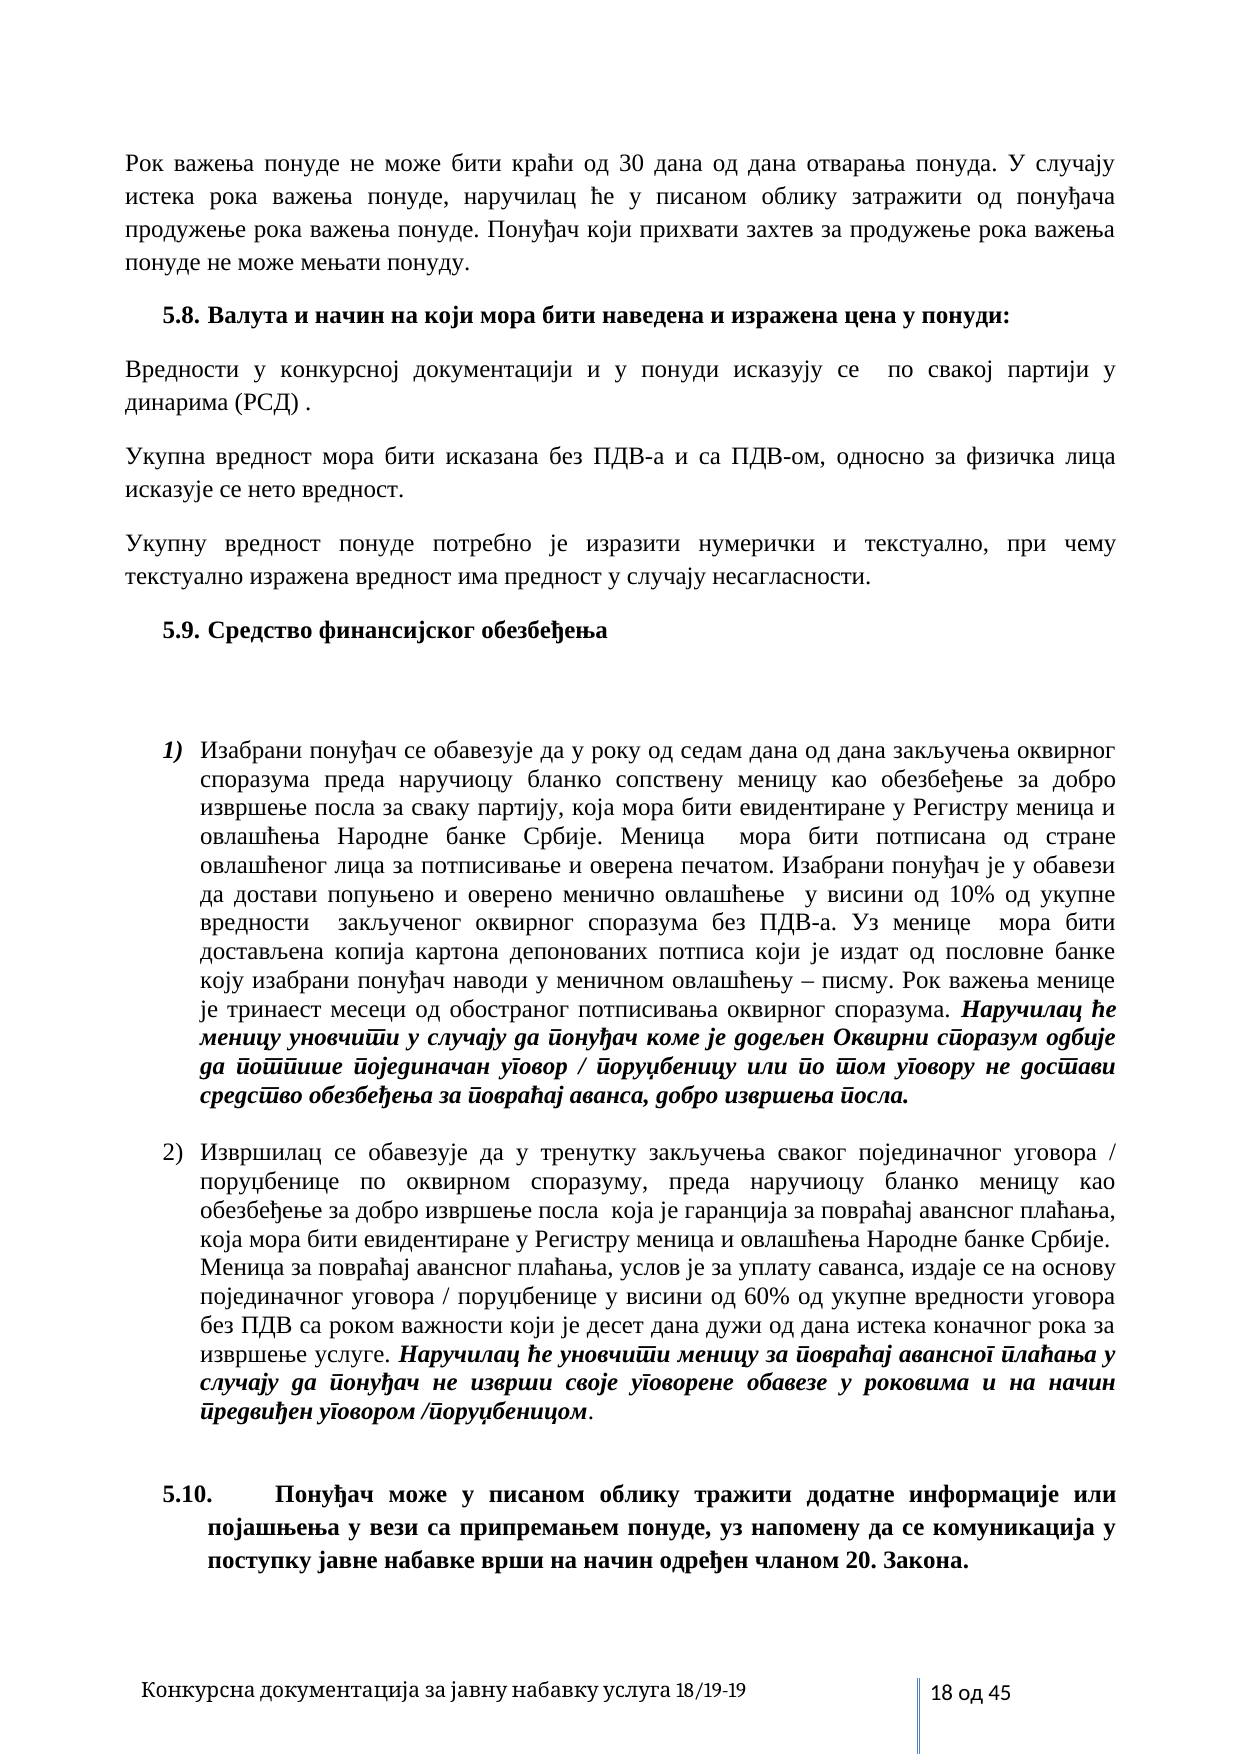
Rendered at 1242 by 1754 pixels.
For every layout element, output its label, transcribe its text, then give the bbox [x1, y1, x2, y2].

list Понуђач може у писаном облику тражити додатне информације или појашњења у вези са припремањем понуде, уз напомену да се комуникација у поступку јавне набавке врши на начин одређен чланом 20. Закона. [162, 1479, 1117, 1574]
text Вредности у конкурсној документацији и у понуди исказују се по свакој партији у динарима (РСД) . [125, 354, 1117, 416]
text Укупна вредност мора бити исказана без ПДВ-а и са ПДВ-ом, односно за физичка лица исказује се нето вредност. [125, 441, 1117, 503]
text Меница за повраћај авансног плаћања, услов је за уплату саванса, издаје се на основу појединачног уговора / поруџбенице у висини од 60% од укупне вредности уговора без ПДВ са роком важности који је десет дана дужи од дана истека коначног рока за извршење услуге. Наручилац ће уновчити меницу за повраћај авансног плаћања у случају да понуђач не изврши своје уговорене обавезе у роковима и на начин предвиђен уговором /поруџбеницом. [200, 1252, 1117, 1425]
list Извршилац се обавезује да у тренутку закључења сваког појединачног уговора / поруџбенице по оквирном споразуму, преда наручиоцу бланко меницу као обезбеђење за добро извршење посла која је гаранција за повраћај авансног плаћања, која мора бити евидентиране у Регистру меница и овлашћења Народне банке Србије. [162, 1137, 1117, 1252]
list Валута и начин на који мора бити наведена и изражена цена у понуди: [162, 301, 1117, 329]
text Рок важења понуде не може бити краћи од 30 дана од дана отварања понуда. У случају истека рока важења понуде, наручилац ће у писаном облику затражити од понуђача продужење рока важења понуде. Понуђач који прихвати захтев за продужење рока важења понуде не може мењати понуду. [125, 148, 1117, 276]
list Средство финансијског обезбеђења [162, 615, 1117, 644]
text Укупну вредност понуде потребно је изразити нумерички и текстуално, при чему текстуално изражена вредност има предност у случају несагласности. [125, 528, 1117, 590]
list Изабрани понуђач се обавезује да у року од седам дана од дана закључења оквирног споразума преда наручиоцу бланко сопствену меницу као обезбеђење за добро извршење посла за сваку партију, која мора бити евидентиране у Регистру меница и овлашћења Народне банке Србије. Меница мора бити потписана од стране овлашћеног лица за потписивање и оверена печатом. Изабрани понуђач је у обавези да достави попуњено и оверено менично овлашћење у висини од 10% од укупне вредности закљученог оквирног споразума без ПДВ-а. Уз менице мора бити достављена копија картона депонованих потписа који је издат од пословне банке коју изабрани понуђач наводи у меничном овлашћењу – писму. Рок важења менице је тринаест месеци од обостраног потписивања оквирног споразума. Наручилац ће меницу уновчити у случају да понуђач коме је додељен Оквирни споразум одбије да потпише појединачан уговор / поруџбеницу или по том уговору не достави средство обезбеђења за повраћај аванса, добро извршења посла. [162, 735, 1117, 1109]
